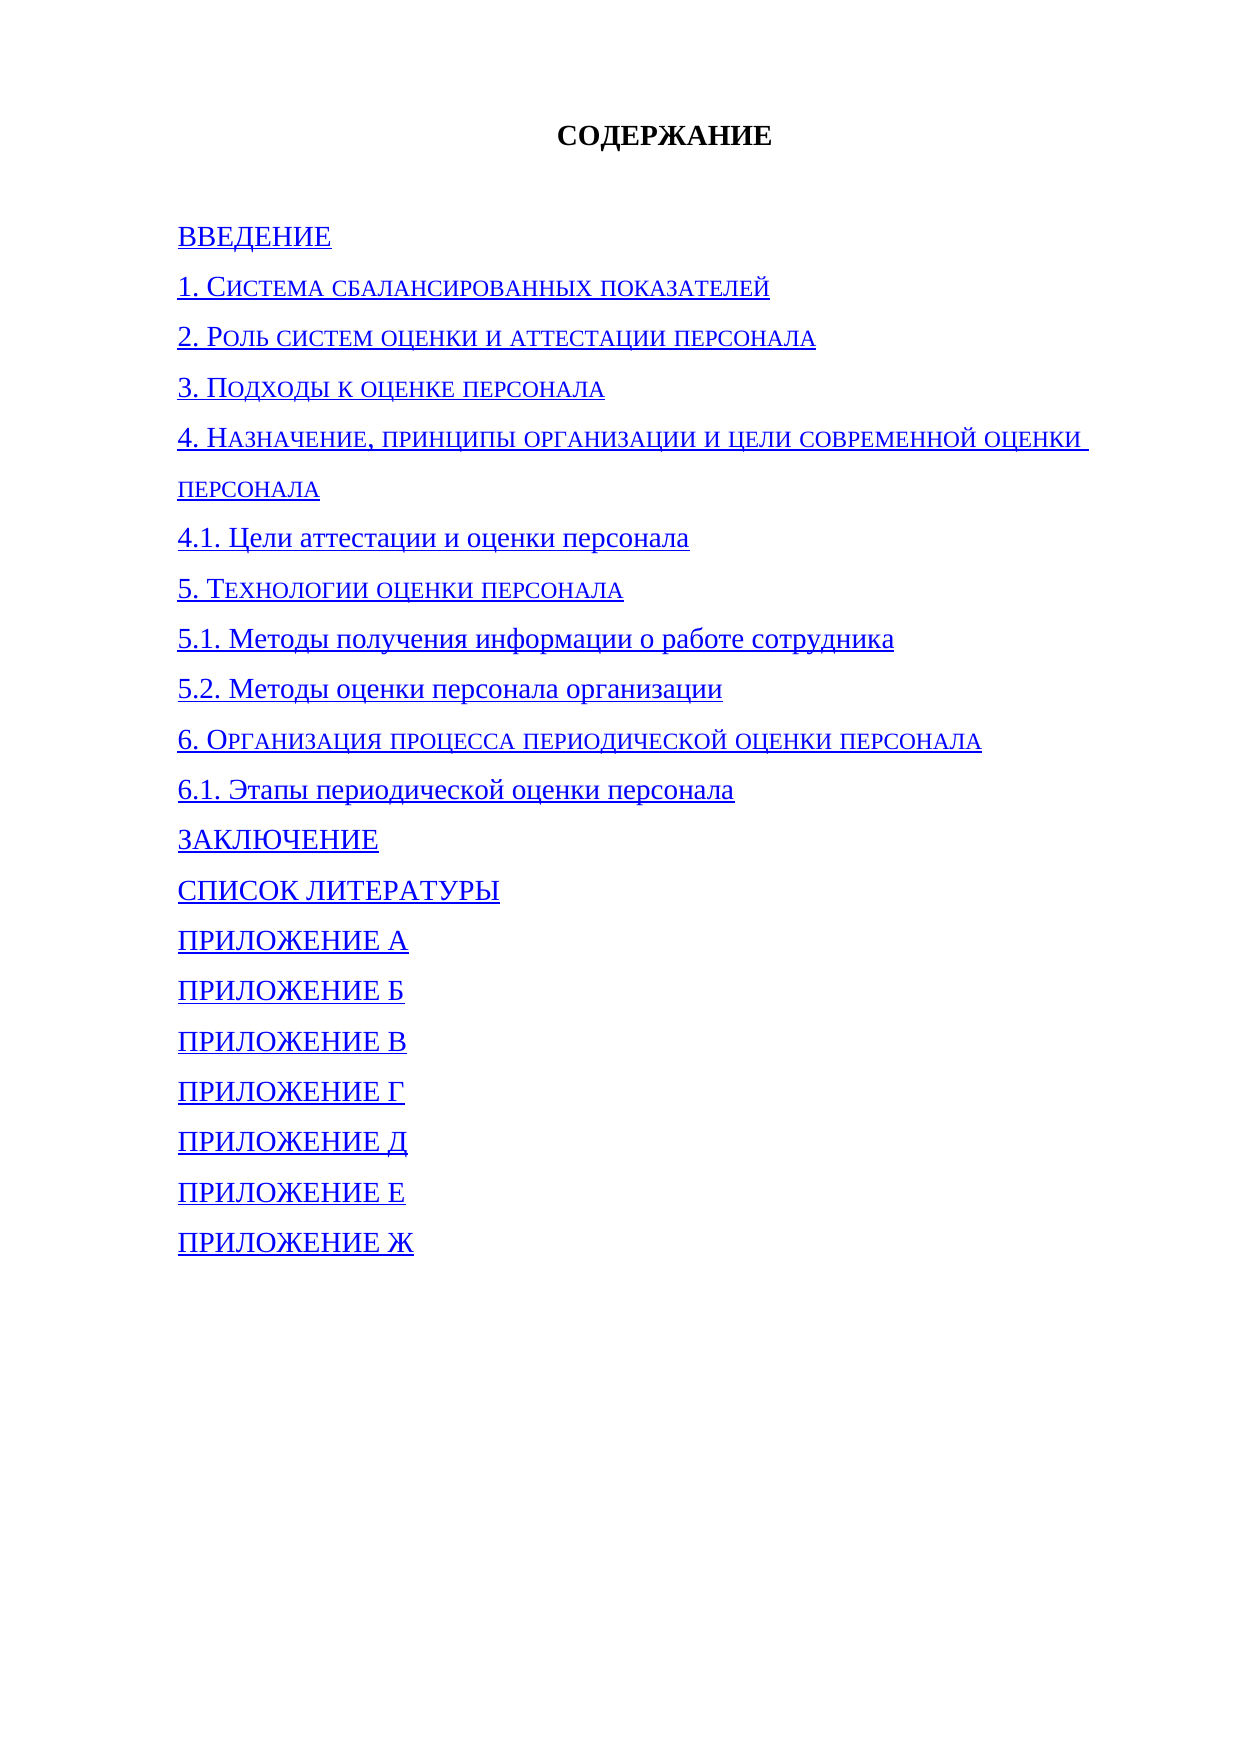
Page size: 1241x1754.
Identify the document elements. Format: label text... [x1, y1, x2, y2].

text СОДЕРЖАНИЕ [177, 118, 1152, 152]
text Заключение 46 [177, 822, 1152, 856]
text 1. Система сбалансированных показателей 4 [177, 269, 1152, 303]
text 3. Подходы к оценке персонала 17 [177, 370, 1152, 403]
text Приложение Е 54 [177, 1175, 1152, 1208]
text Приложение Г 52 [177, 1074, 1152, 1108]
text Приложение А 49 [177, 923, 1152, 957]
text Приложение Д 53 [177, 1124, 1152, 1158]
text 5.2. Методы оценки персонала организации 30 [177, 672, 1152, 705]
text Список литературы 48 [177, 873, 1152, 906]
text Введение 2 [177, 219, 1152, 252]
text 5. Технологии оценки персонала 25 [177, 571, 1152, 604]
text 6.1. Этапы периодической оценки персонала 36 [177, 772, 1152, 806]
text Приложение Ж 55 [177, 1225, 1152, 1258]
text Приложение Б 50 [177, 973, 1152, 1007]
text 4.1. Цели аттестации и оценки персонала 22 [177, 521, 1152, 554]
text Приложение В 51 [177, 1024, 1152, 1057]
text 2. Роль систем оценки и аттестации персонала 10 [177, 319, 1152, 353]
text 5.1. Методы получения информации о работе сотрудника 27 [177, 621, 1152, 655]
text 6. Организация процесса периодической оценки персонала 34 [177, 722, 1152, 755]
text 4. Назначение, принципы организации и цели современной оценки персонала 21 [177, 420, 1152, 504]
